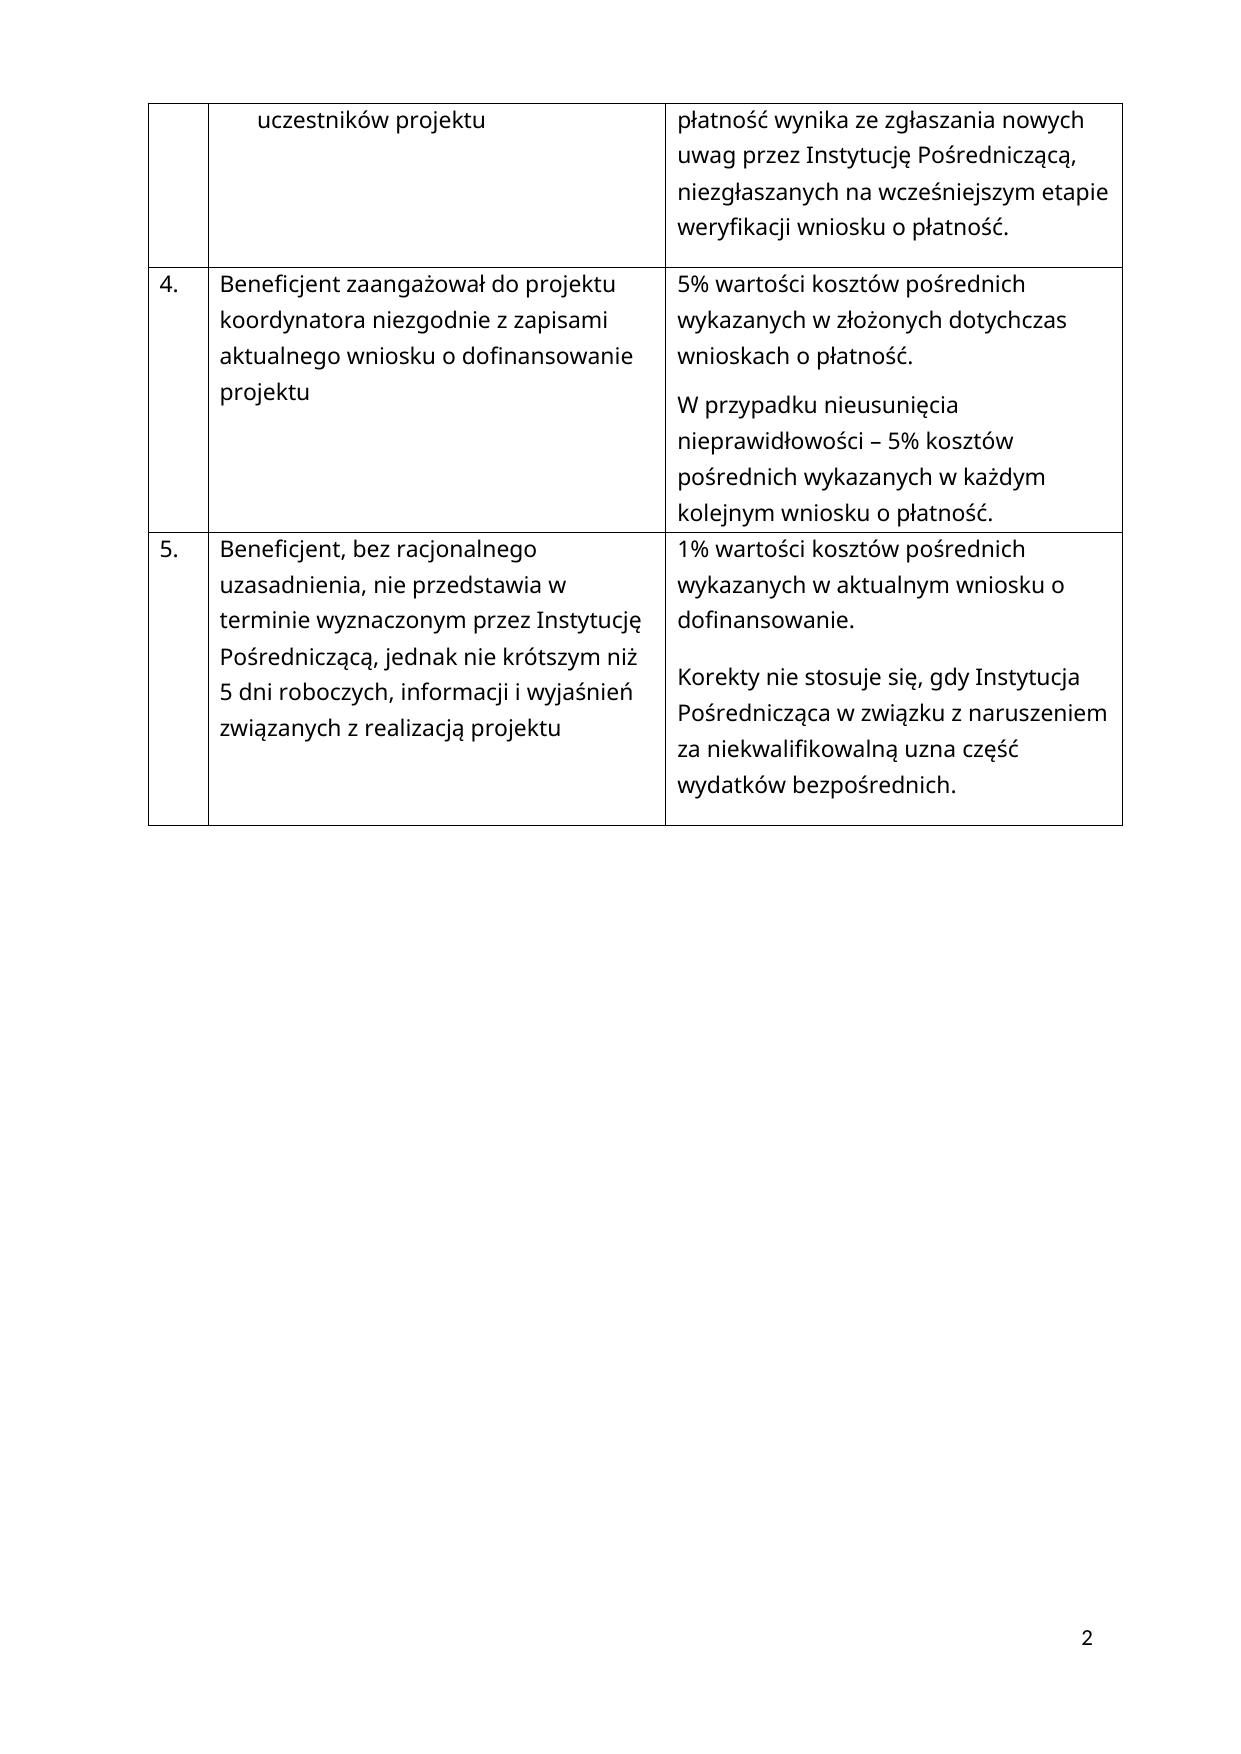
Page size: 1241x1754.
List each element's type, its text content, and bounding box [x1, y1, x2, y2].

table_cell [209, 104, 665, 267]
table_cell 3. [149, 104, 208, 267]
table_cell Beneficjent, bez racjonalnego uzasadnienia, nie przedstawia w terminie wyznaczonym przez Instytucję Pośredniczącą, jednak nie krótszym niż 5 dni roboczych, informacji i wyjaśnień związanych z realizacją projektu [209, 533, 665, 825]
table_cell 5. [149, 533, 208, 825]
table_cell Beneficjent zaangażował do projektu koordynatora niezgodnie z zapisami aktualnego wniosku o dofinansowanie projektu [209, 268, 665, 532]
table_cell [666, 104, 1122, 267]
table_cell 1% wartości kosztów pośrednich wykazanych w aktualnym wniosku o dofinansowanie. Korekty nie stosuje się, gdy Instytucja Pośrednicząca w związku z naruszeniem za niekwalifikowalną uzna część wydatków bezpośrednich. [666, 533, 1122, 825]
table_cell 4. [149, 268, 208, 532]
table_cell 5% wartości kosztów pośrednich wykazanych w złożonych dotychczas wnioskach o płatność. W przypadku nieusunięcia nieprawidłowości – 5% kosztów pośrednich wykazanych w każdym kolejnym wniosku o płatność. [666, 268, 1122, 532]
